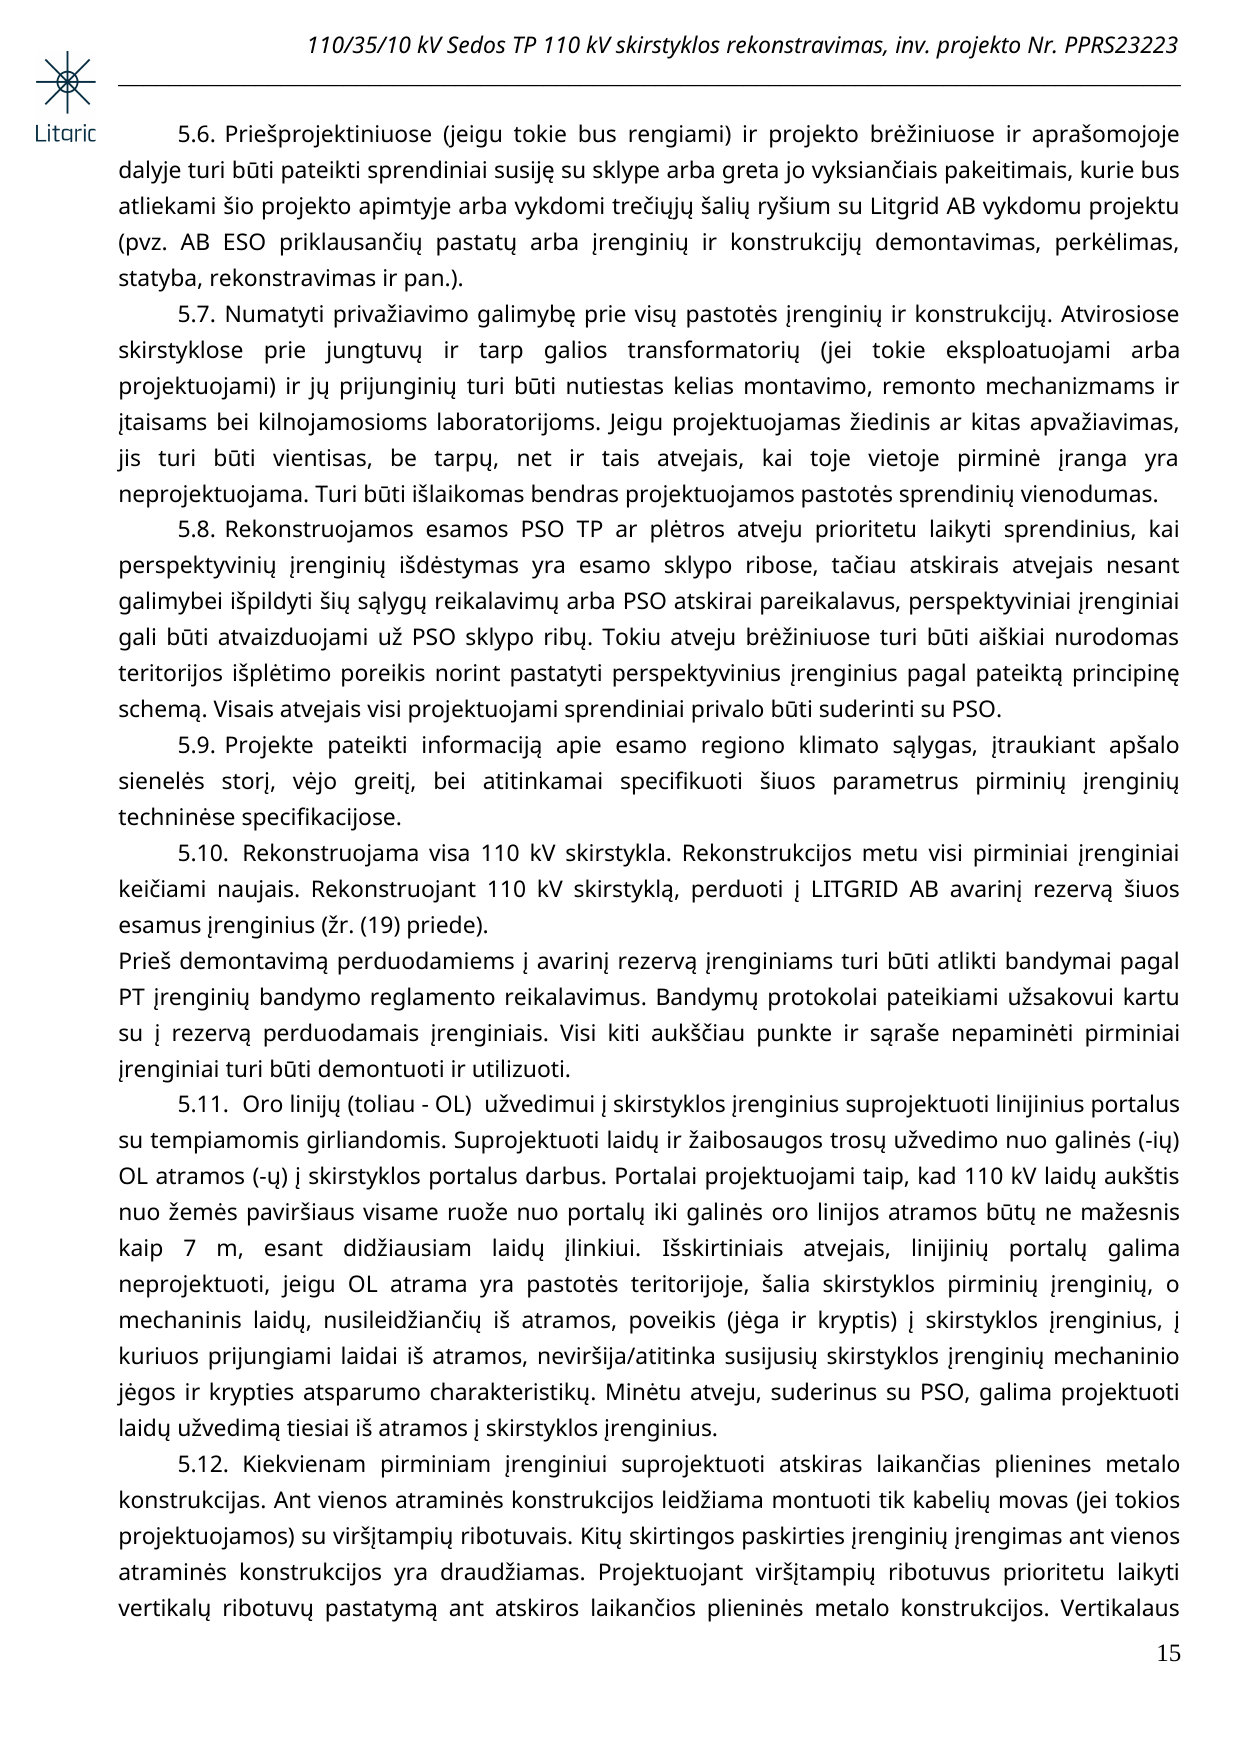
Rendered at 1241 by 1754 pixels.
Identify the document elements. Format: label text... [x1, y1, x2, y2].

list Oro linijų (toliau - OL) užvedimui į skirstyklos įrenginius suprojektuoti linijinius portalus su tempiamomis girliandomis. Suprojektuoti laidų ir žaibosaugos trosų užvedimo nuo galinės (-ių) OL atramos (-ų) į skirstyklos portalus darbus. Portalai projektuojami taip, kad 110 kV laidų aukštis nuo žemės paviršiaus visame ruože nuo portalų iki galinės oro linijos atramos būtų ne mažesnis kaip 7 m, esant didžiausiam laidų įlinkiui. Išskirtiniais atvejais, linijinių portalų galima neprojektuoti, jeigu OL atrama yra pastotės teritorijoje, šalia skirstyklos pirminių įrenginių, o mechaninis laidų, nusileidžiančių iš atramos, poveikis (jėga ir kryptis) į skirstyklos įrenginius, į kuriuos prijungiami laidai iš atramos, neviršija/atitinka susijusių skirstyklos įrenginių mechaninio jėgos ir krypties atsparumo charakteristikų. Minėtu atveju, suderinus su PSO, galima projektuoti laidų užvedimą tiesiai iš atramos į skirstyklos įrenginius. [118, 1088, 1181, 1443]
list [118, 1448, 1181, 1623]
list Priešprojektiniuose (jeigu tokie bus rengiami) ir projekto brėžiniuose ir aprašomojoje dalyje turi būti pateikti sprendiniai susiję su sklype arba greta jo vyksiančiais pakeitimais, kurie bus atliekami šio projekto apimtyje arba vykdomi trečiųjų šalių ryšium su Litgrid AB vykdomu projektu (pvz. AB ESO priklausančių pastatų arba įrenginių ir konstrukcijų demontavimas, perkėlimas, statyba, rekonstravimas ir pan.). [118, 118, 1181, 293]
picture [36, 51, 96, 142]
text Prieš demontavimą perduodamiems į avarinį rezervą įrenginiams turi būti atlikti bandymai pagal PT įrenginių bandymo reglamento reikalavimus. Bandymų protokolai pateikiami užsakovui kartu su į rezervą perduodamais įrenginiais. Visi kiti aukščiau punkte ir sąraše nepaminėti pirminiai įrenginiai turi būti demontuoti ir utilizuoti. [118, 945, 1181, 1084]
list Projekte pateikti informaciją apie esamo regiono klimato sąlygas, įtraukiant apšalo sienelės storį, vėjo greitį, bei atitinkamai specifikuoti šiuos parametrus pirminių įrenginių techninėse specifikacijose. [118, 729, 1181, 832]
list Rekonstruojama visa 110 kV skirstykla. Rekonstrukcijos metu visi pirminiai įrenginiai keičiami naujais. Rekonstruojant 110 kV skirstyklą, perduoti į LITGRID AB avarinį rezervą šiuos esamus įrenginius (žr. priede). [118, 837, 1181, 940]
list Numatyti privažiavimo galimybę prie visų pastotės įrenginių ir konstrukcijų. Atvirosiose skirstyklose prie jungtuvų ir tarp galios transformatorių (jei tokie eksploatuojami arba projektuojami) ir jų prijunginių turi būti nutiestas kelias montavimo, remonto mechanizmams ir įtaisams bei kilnojamosioms laboratorijoms. Jeigu projektuojamas žiedinis ar kitas apvažiavimas, jis turi būti vientisas, be tarpų, net ir tais atvejais, kai toje vietoje pirminė įranga yra neprojektuojama. Turi būti išlaikomas bendras projektuojamos pastotės sprendinių vienodumas. [118, 298, 1181, 509]
list Rekonstruojamos esamos PSO TP ar plėtros atveju prioritetu laikyti sprendinius, kai perspektyvinių įrenginių išdėstymas yra esamo sklypo ribose, tačiau atskirais atvejais nesant galimybei išpildyti šių sąlygų reikalavimų arba PSO atskirai pareikalavus, perspektyviniai įrenginiai gali būti atvaizduojami už PSO sklypo ribų. Tokiu atveju brėžiniuose turi būti aiškiai nurodomas teritorijos išplėtimo poreikis norint pastatyti perspektyvinius įrenginius pagal pateiktą principinę schemą. Visais atvejais visi projektuojami sprendiniai privalo būti suderinti su PSO. [118, 513, 1181, 724]
